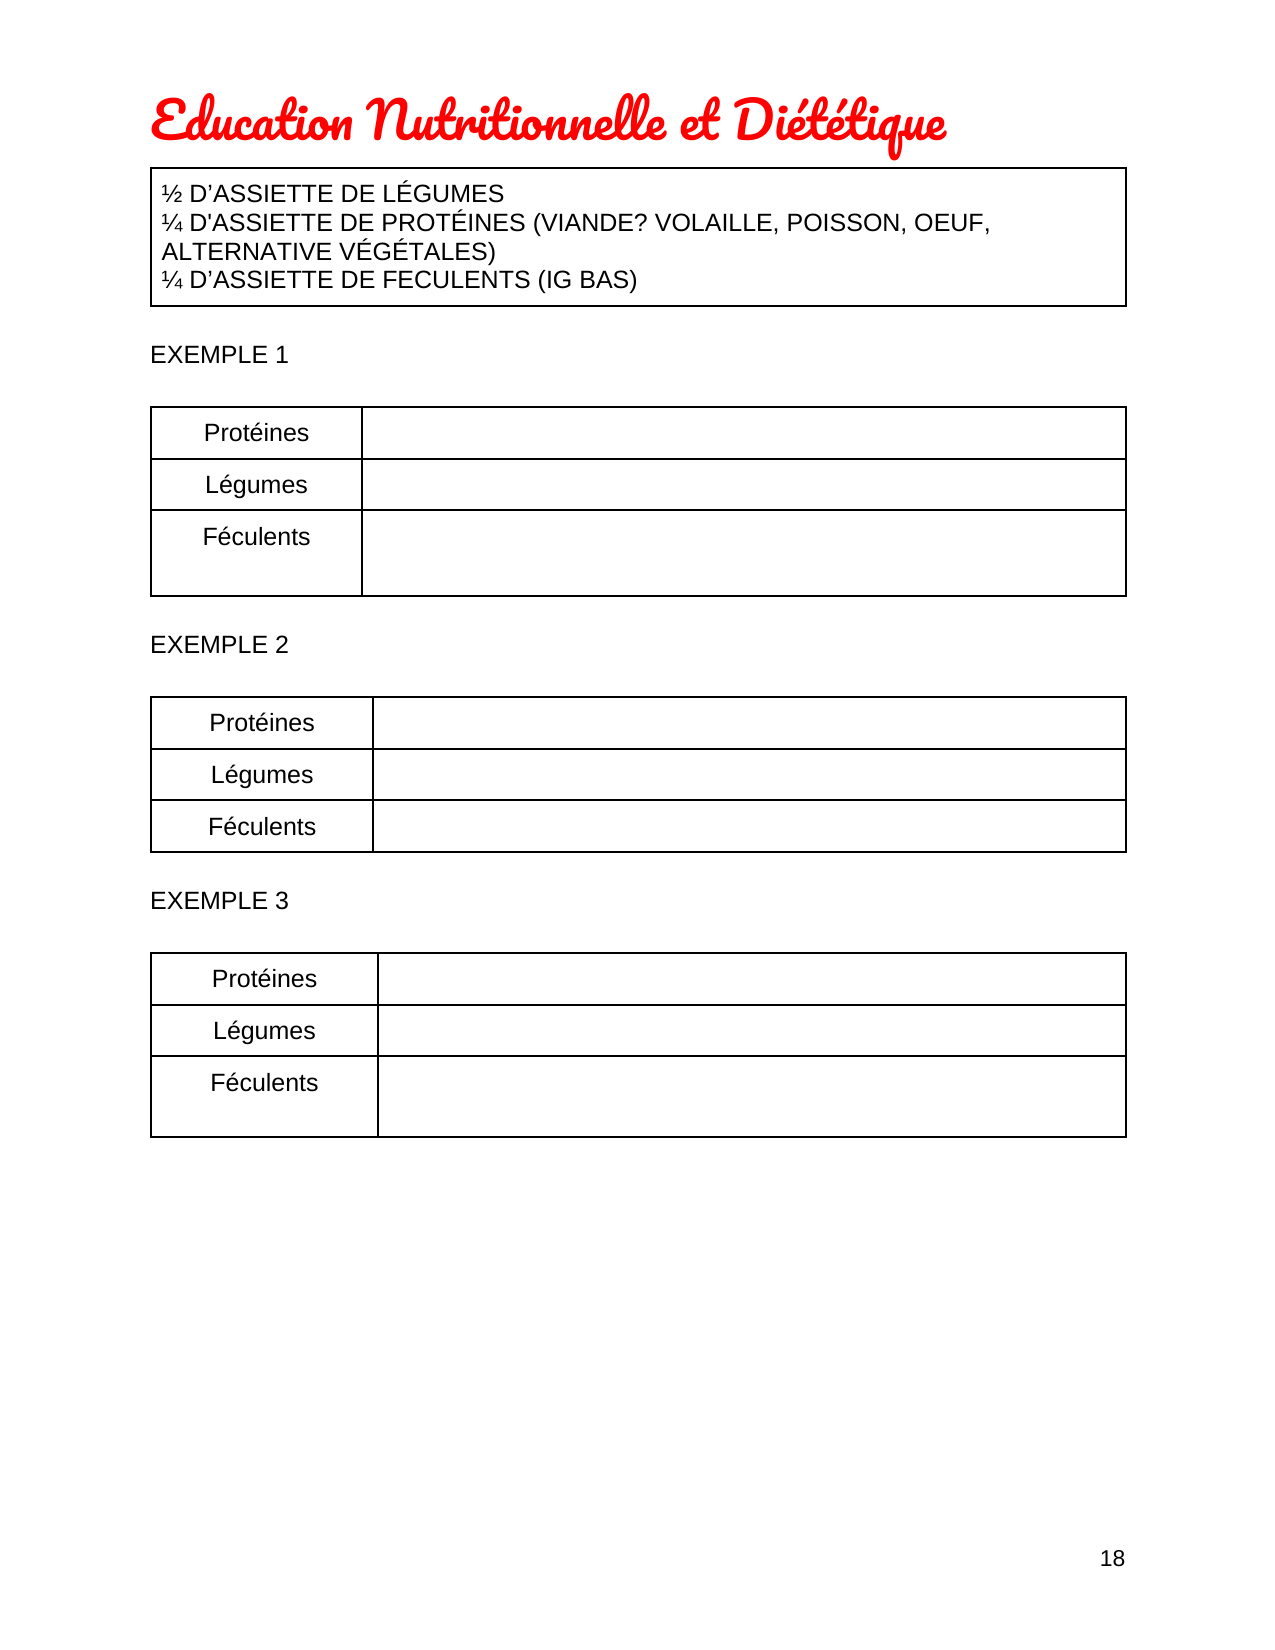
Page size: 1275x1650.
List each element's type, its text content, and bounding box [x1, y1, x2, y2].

table_cell [363, 460, 1125, 509]
table_cell [379, 1057, 1125, 1136]
table_header [374, 698, 1125, 747]
text EXEMPLE 3 [150, 886, 1125, 914]
table_cell Légumes [152, 750, 372, 799]
text EXEMPLE 2 [150, 630, 1125, 658]
table_cell Légumes [152, 1006, 377, 1055]
table_cell Légumes [152, 460, 361, 509]
table_header [379, 954, 1125, 1003]
table_header Protéines [152, 698, 372, 747]
table_header Protéines [152, 954, 377, 1003]
table_header [363, 408, 1125, 457]
table_header ½ D’ASSIETTE DE LÉGUMES ¼ D'ASSIETTE DE PROTÉINES (VIANDE? VOLAILLE, POISSON, OEUF, ALTERNATIVE VÉGÉTALES) ¼ D’ASSIETTE DE FECULENTS (IG BAS) [152, 169, 1125, 304]
table_cell [363, 511, 1125, 594]
table_cell [379, 1006, 1125, 1055]
table_header Protéines [152, 408, 361, 457]
text EXEMPLE 1 [150, 340, 1125, 368]
table_cell [374, 801, 1125, 851]
table_cell [374, 750, 1125, 799]
table_cell Féculents [152, 511, 361, 594]
table_cell Féculents [152, 1057, 377, 1136]
table_cell Féculents [152, 801, 372, 851]
